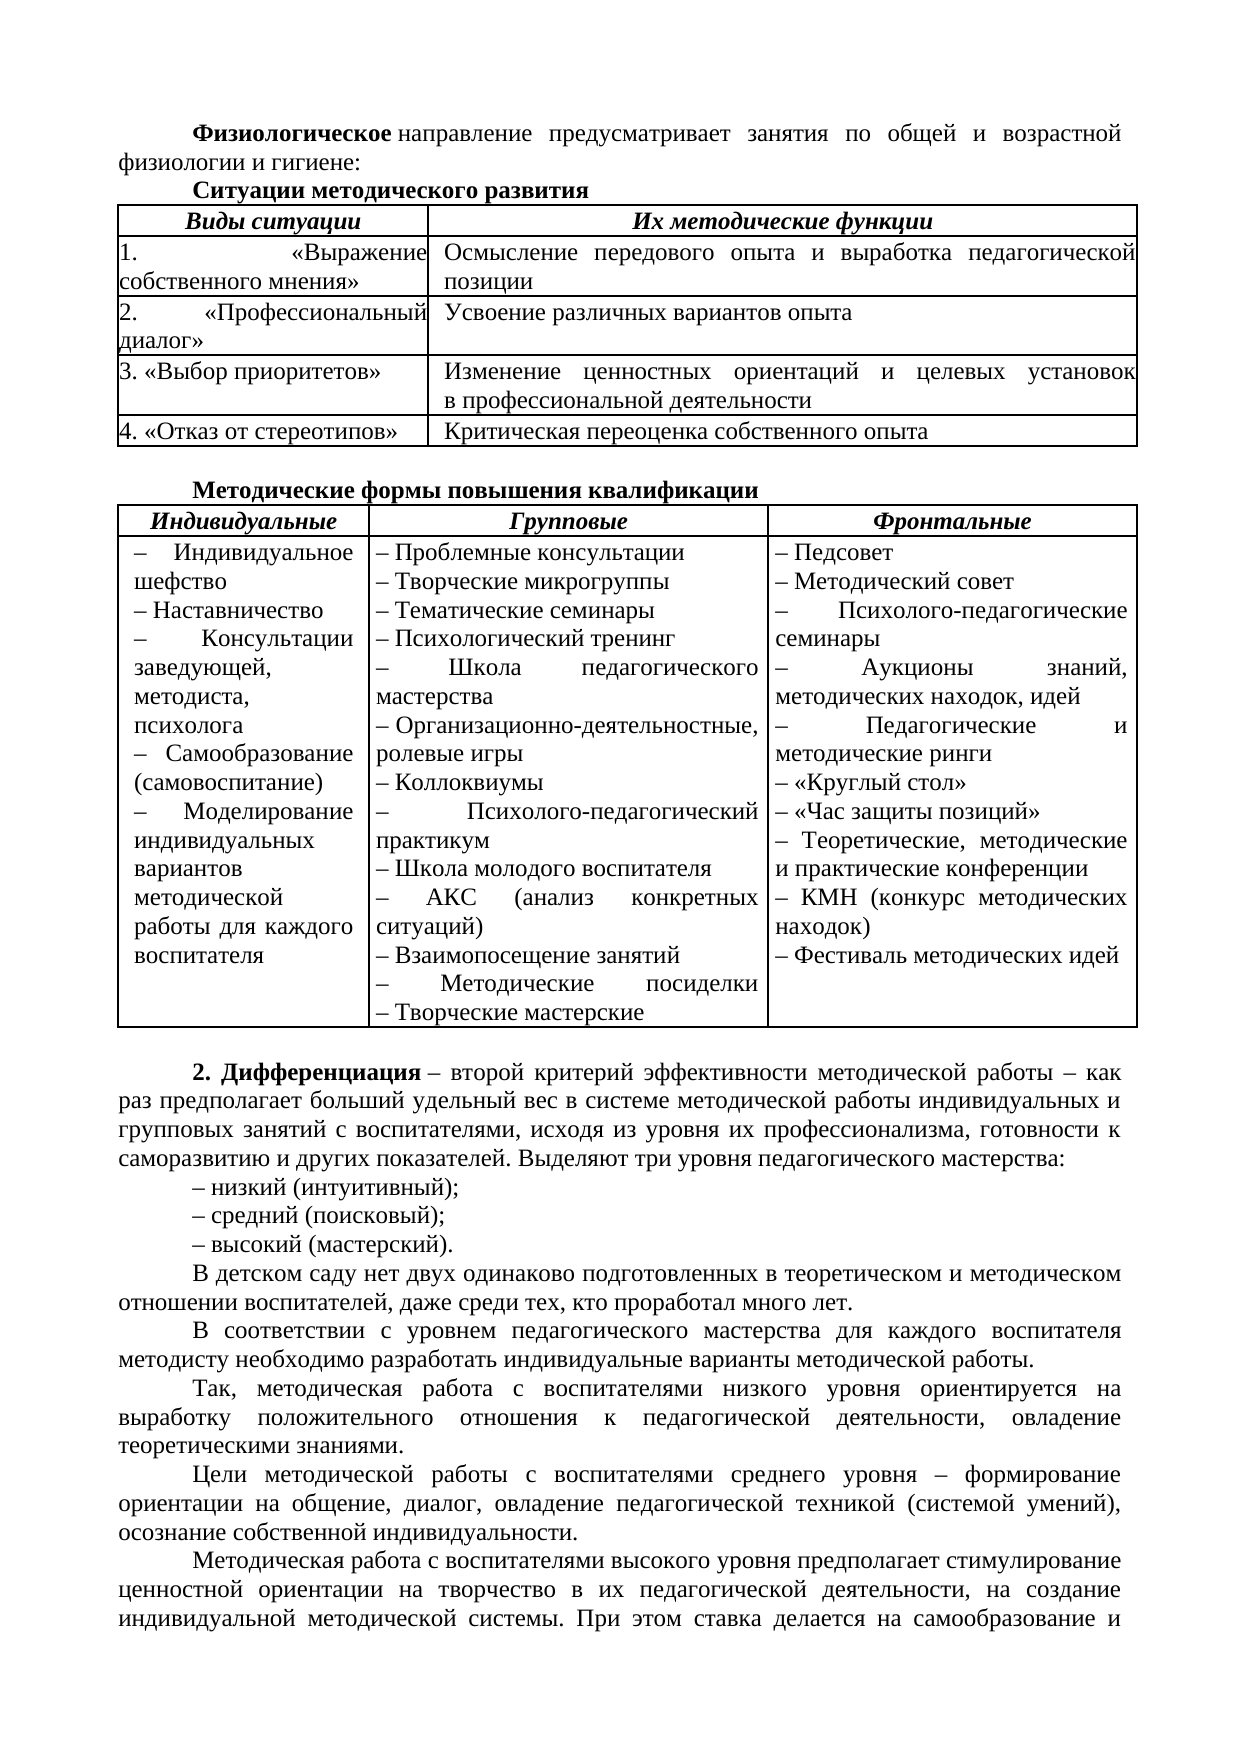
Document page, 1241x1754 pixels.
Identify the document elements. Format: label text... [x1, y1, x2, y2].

text Физиологическое направление предусматривает занятия по общей и возрастной физиологии и гигиене: [118, 118, 1122, 176]
text В соответствии с уровнем педагогического мастерства для каждого воспитателя методисту необходимо разработать индивидуальные варианты методической работы. [118, 1316, 1122, 1373]
table_header Фронтальные [769, 506, 1136, 535]
table_cell 4. «Отказ от стереотипов» [119, 416, 427, 445]
table_cell Критическая переоценка собственного опыта [429, 416, 1136, 445]
table_header Индивидуальные [119, 506, 368, 535]
text Цели методической работы с воспитателями среднего уровня – формирование ориентации на общение, диалог, овладение педагогической техникой (системой умений), осознание собственной индивидуальности. [118, 1459, 1122, 1546]
text 2. Дифференциация – второй критерий эффективности методической работы – как раз предполагает больший удельный вес в системе методической работы индивидуальных и групповых занятий с воспитателями, исходя из уровня их профессионализма, готовности к саморазвитию и других показателей. Выделяют три уровня педагогического мастерства: [118, 1057, 1122, 1172]
text В детском саду нет двух одинаково подготовленных в теоретическом и методическом отношении воспитателей, даже среди тех, кто проработал много лет. [118, 1258, 1122, 1316]
table_cell Изменение ценностных ориентаций и целевых установок в профессиональной деятельности [429, 356, 1136, 414]
table_header Групповые [370, 506, 767, 535]
table_cell 2. «Профессиональный диалог» [119, 297, 427, 354]
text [118, 1546, 1122, 1632]
text Ситуации методического развития [118, 176, 1122, 204]
text Так, методическая работа с воспитателями низкого уровня ориентируется на выработку положительного отношения к педагогической деятельности, овладение теоретическими знаниями. [118, 1373, 1122, 1459]
table_cell – Индивидуальное шефство – Наставничество – Консультации заведующей, методиста, психолога – Самообразование (самовоспитание) – Моделирование индивидуальных вариантов методической работы для каждого воспитателя [119, 537, 368, 1026]
table_cell 3. «Выбор приоритетов» [119, 356, 427, 414]
table_cell Усвоение различных вариантов опыта [429, 297, 1136, 354]
table_cell – Проблемные консультации – Творческие микрогруппы – Тематические семинары – Психологический тренинг – Школа педагогического мастерства – Организационно-деятельностные, ролевые игры – Коллоквиумы – Психолого-педагогический практикум – Школа молодого воспитателя – АКС (анализ конкретных ситуаций) – Взаимопосещение занятий – Методические посиделки – Творческие мастерские [370, 537, 767, 1026]
table_header Их методические функции [429, 206, 1136, 235]
text Методические формы повышения квалификации [118, 476, 1122, 504]
text – средний (поисковый); [118, 1201, 1122, 1229]
text – низкий (интуитивный); [118, 1172, 1122, 1201]
table_cell – Педсовет – Методический совет – Психолого-педагогические семинары – Аукционы знаний, методических находок, идей – Педагогические и методические ринги – «Круглый стол» – «Час защиты позиций» – Теоретические, методические и практические конференции – КМН (конкурс методических находок) – Фестиваль методических идей [769, 537, 1136, 1026]
table_cell Осмысление передового опыта и выработка педагогической позиции [429, 237, 1136, 295]
table_cell 1. «Выражение собственного мнения» [119, 237, 427, 295]
table_header Виды ситуации [119, 206, 427, 235]
text – высокий (мастерский). [118, 1229, 1122, 1258]
